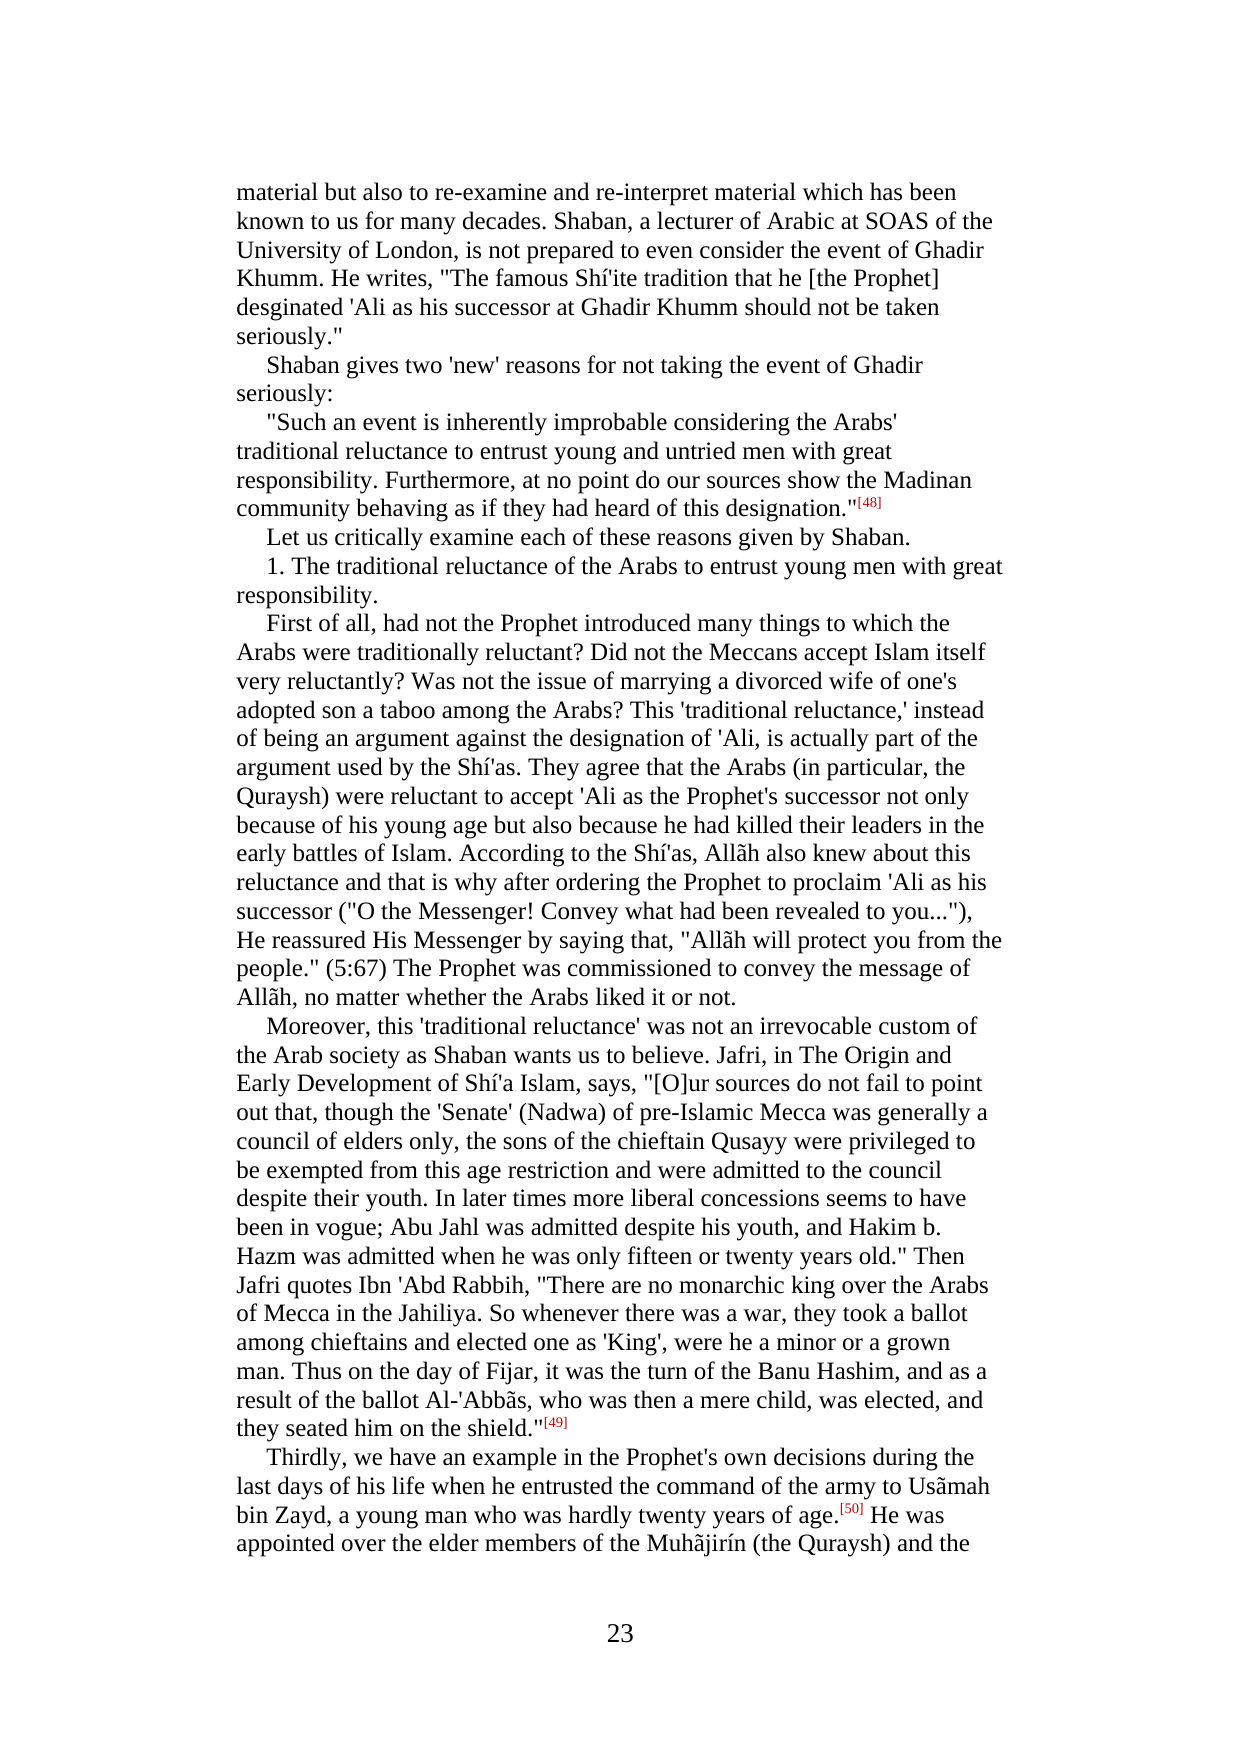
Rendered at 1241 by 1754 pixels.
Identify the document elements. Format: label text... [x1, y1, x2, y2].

text Moreover, this 'traditional reluctance' was not an irrevocable custom of the Arab society as Shaban wants us to believe. Jafri, in The Origin and Early Development of Shí'a Islam, says, "[O]ur sources do not fail to point out that, though the 'Senate' (Nadwa) of pre-Islamic Mecca was generally a council of elders only, the sons of the chieftain Qusayy were privileged to be exempted from this age restriction and were admitted to the council despite their youth. In later times more liberal concessions seems to have been in vogue; Abu Jahl was admitted despite his youth, and Hakim b. Hazm was admitted when he was only fifteen or twenty years old." Then Jafri quotes Ibn 'Abd Rabbih, "There are no monarchic king over the Arabs of Mecca in the Jahiliya. So whenever there was a war, they took a ballot among chieftains and elected one as 'King', were he a minor or a grown man. Thus on the day of Fijar, it was the turn of the Banu Hashim, and as a result of the ballot Al-'Abbãs, who was then a mere child, was elected, and they seated him on the shield."[49] [236, 1011, 1004, 1442]
text 1. The traditional reluctance of the Arabs to entrust young men with great responsibility. [236, 551, 1004, 608]
text First of all, had not the Prophet introduced many things to which the Arabs were traditionally reluctant? Did not the Meccans accept Islam itself very reluctantly? Was not the issue of marrying a divorced wife of one's adopted son a taboo among the Arabs? This 'traditional reluctance,' instead of being an argument against the designation of 'Ali, is actually part of the argument used by the Shí'as. They agree that the Arabs (in particular, the Quraysh) were reluctant to accept 'Ali as the Prophet's successor not only because of his young age but also because he had killed their leaders in the early battles of Islam. According to the Shí'as, Allãh also knew about this reluctance and that is why after ordering the Prophet to proclaim 'Ali as his successor ("O the Messenger! Convey what had been revealed to you..."), He reassured His Messenger by saying that, "Allãh will protect you from the people." (5:67) The Prophet was commissioned to convey the message of Allãh, no matter whether the Arabs liked it or not. [236, 608, 1004, 1011]
text "Such an event is inherently improbable considering the Arabs' traditional reluctance to entrust young and untried men with great responsibility. Furthermore, at no point do our sources show the Madinan community behaving as if they had heard of this designation."[48] [236, 407, 1004, 522]
text Shaban gives two 'new' reasons for not taking the event of Ghadir seriously: [236, 350, 1004, 407]
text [236, 177, 1004, 350]
text Let us critically examine each of these reasons given by Shaban. [236, 522, 1004, 551]
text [236, 1442, 1004, 1557]
